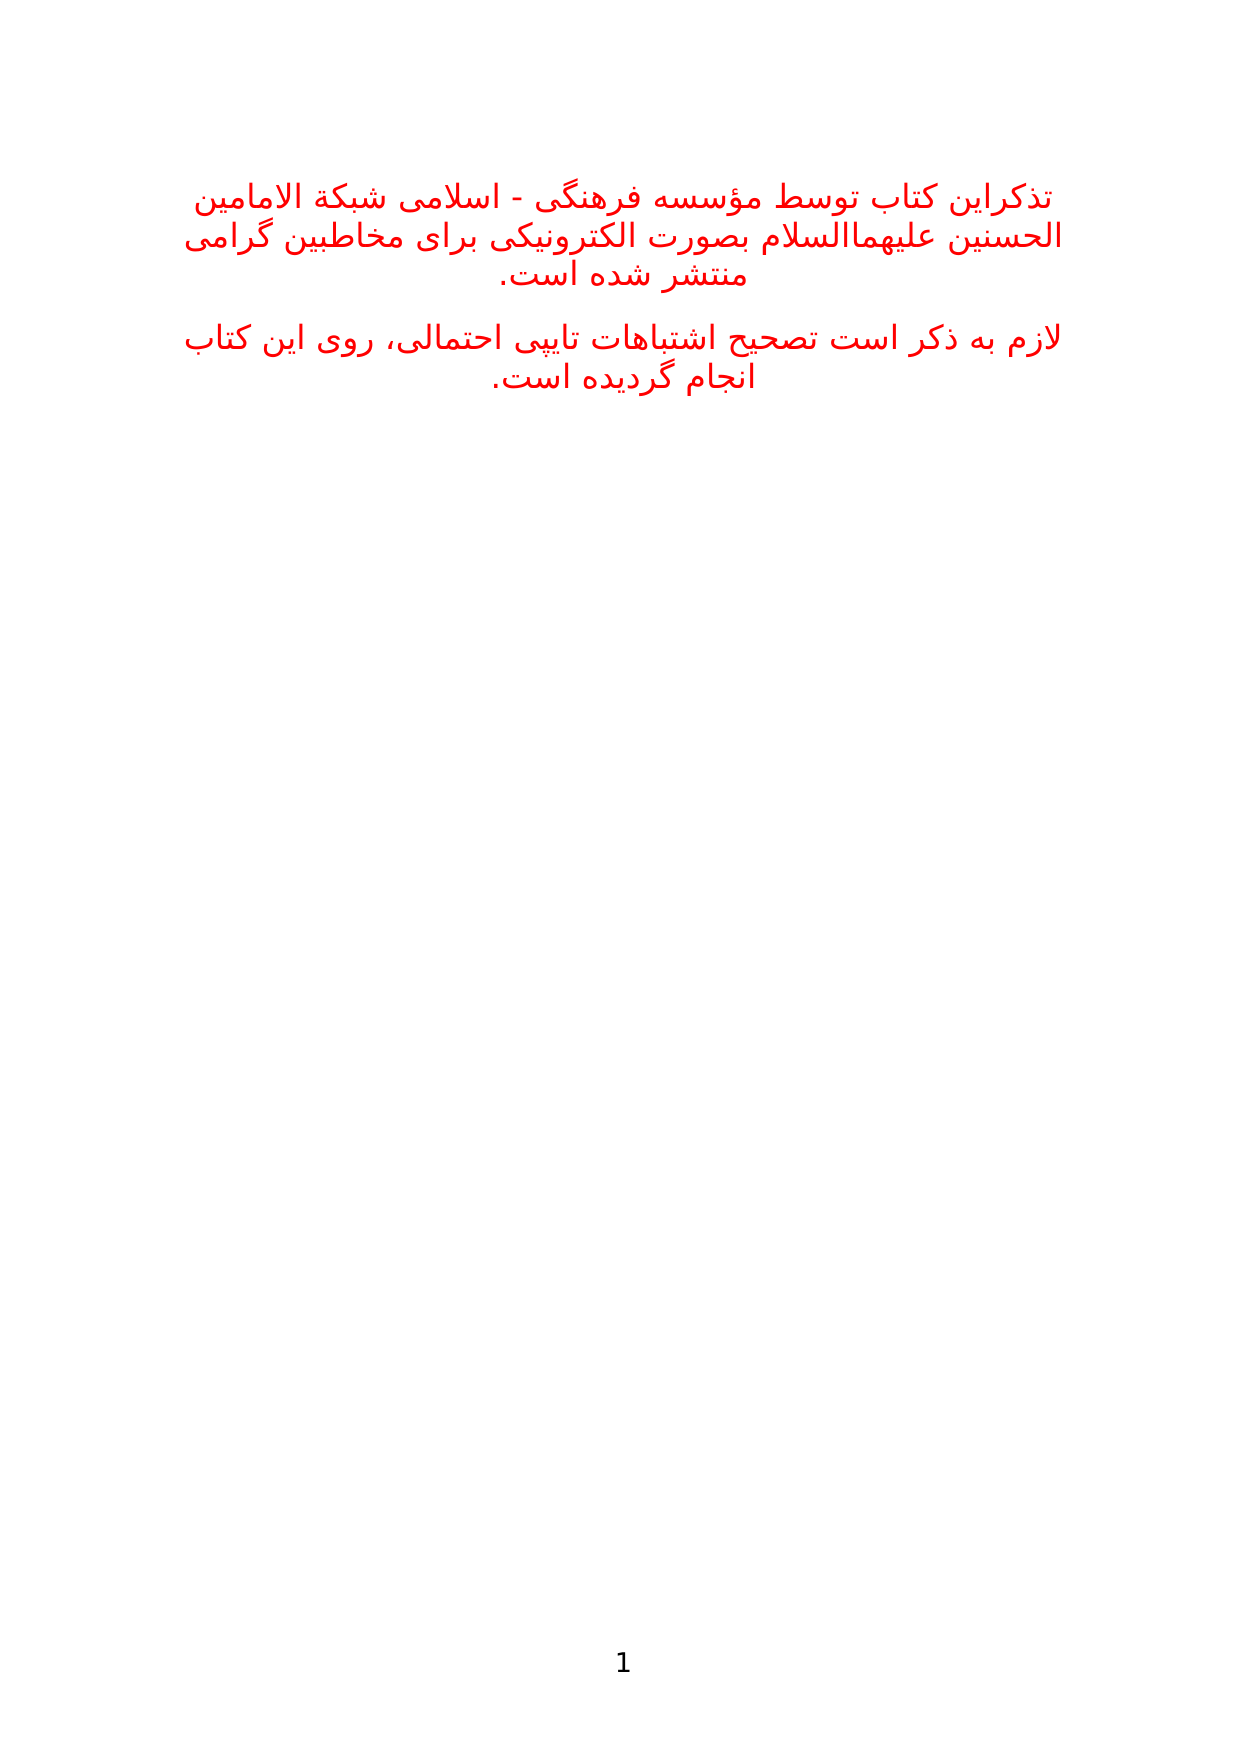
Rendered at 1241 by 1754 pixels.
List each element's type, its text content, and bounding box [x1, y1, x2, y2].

text لازم به ذکر است تصحیح اشتباهات تایپی احتمالی، روی این کتاب انجام گردیده است. [159, 319, 1087, 396]
text تذکراین کتاب توسط مؤسسه فرهنگی - اسلامی شبکة الامامین الحسنین عليهما‌السلام بصورت الکترونیکی برای مخاطبین گرامی منتشر شده است. [159, 177, 1087, 294]
